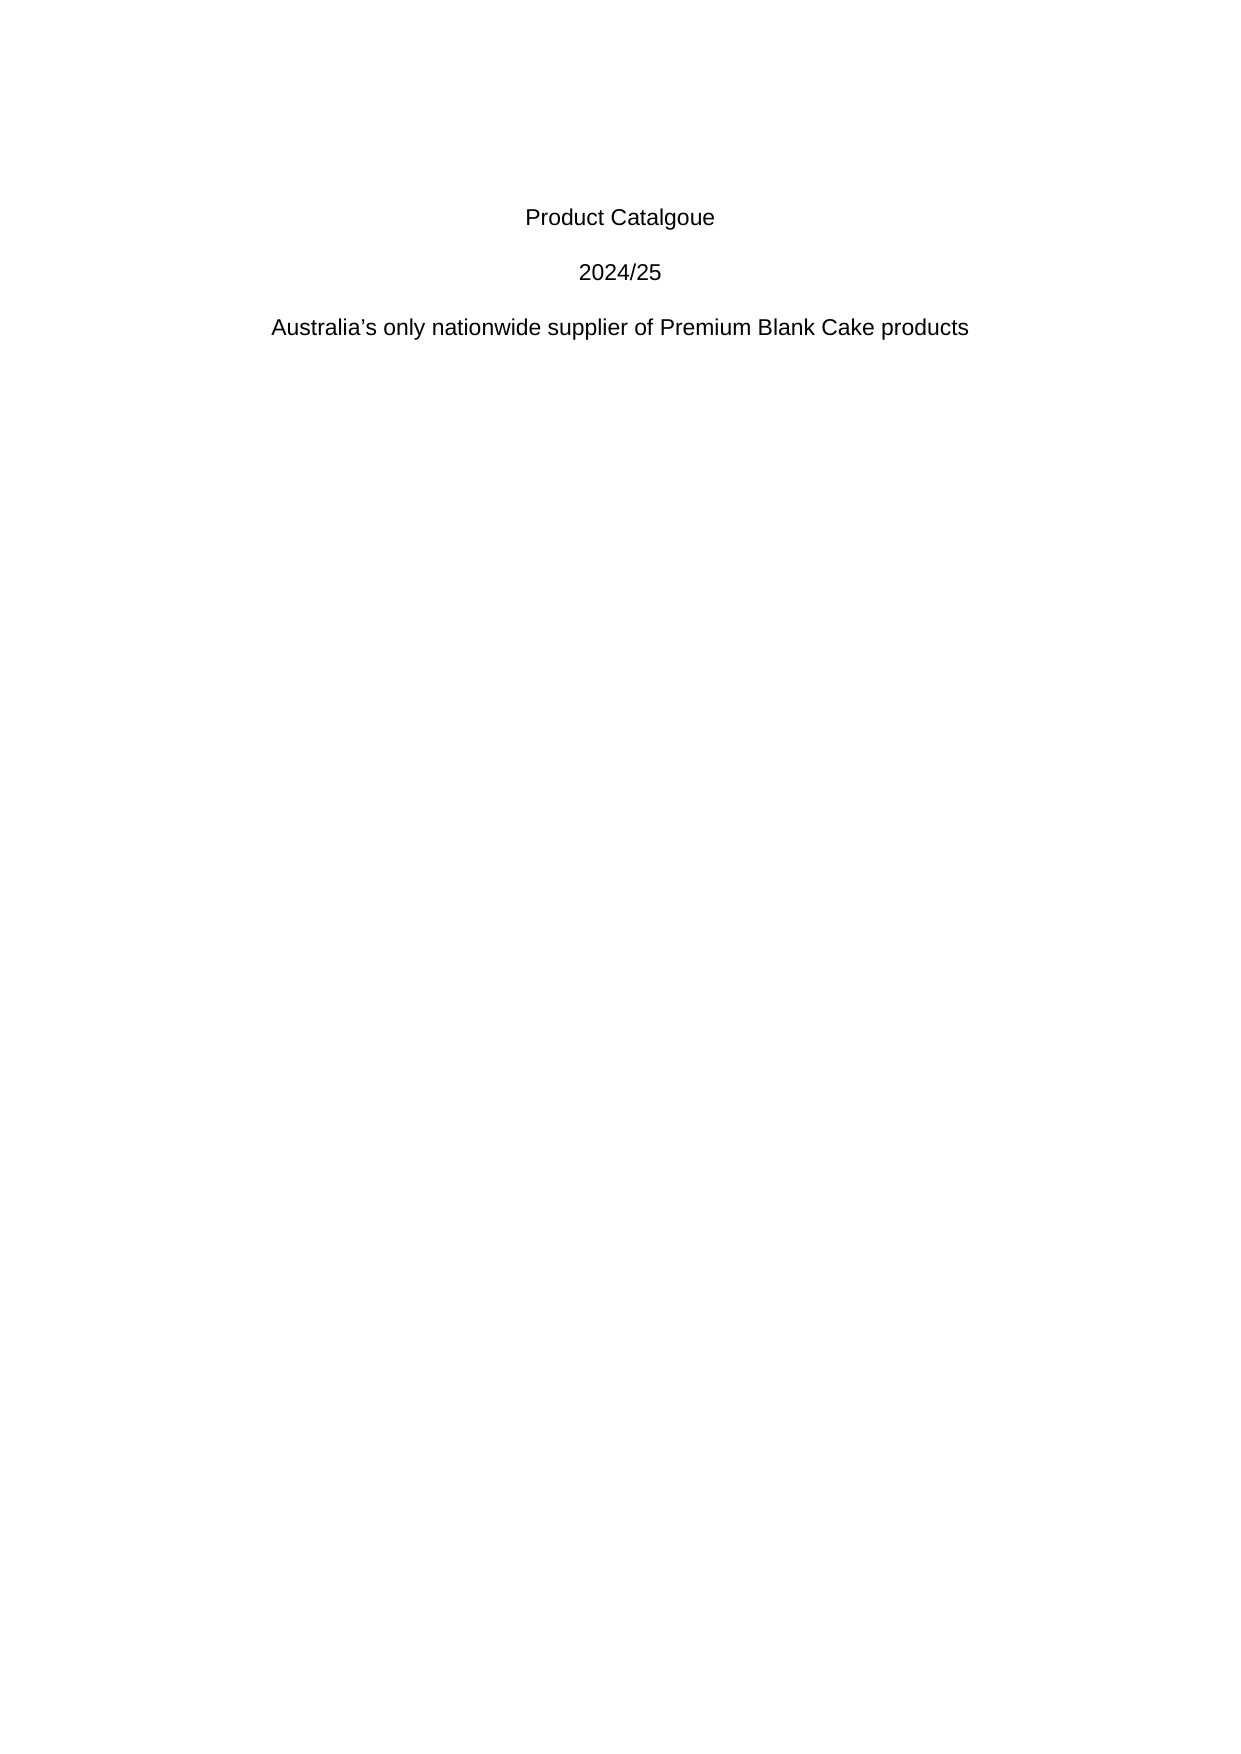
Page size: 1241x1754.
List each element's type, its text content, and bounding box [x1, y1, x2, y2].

text 2024/25 [150, 259, 1090, 285]
text Product Catalgoue [150, 204, 1090, 230]
text Australia’s only nationwide supplier of Premium Blank Cake products [150, 314, 1090, 340]
